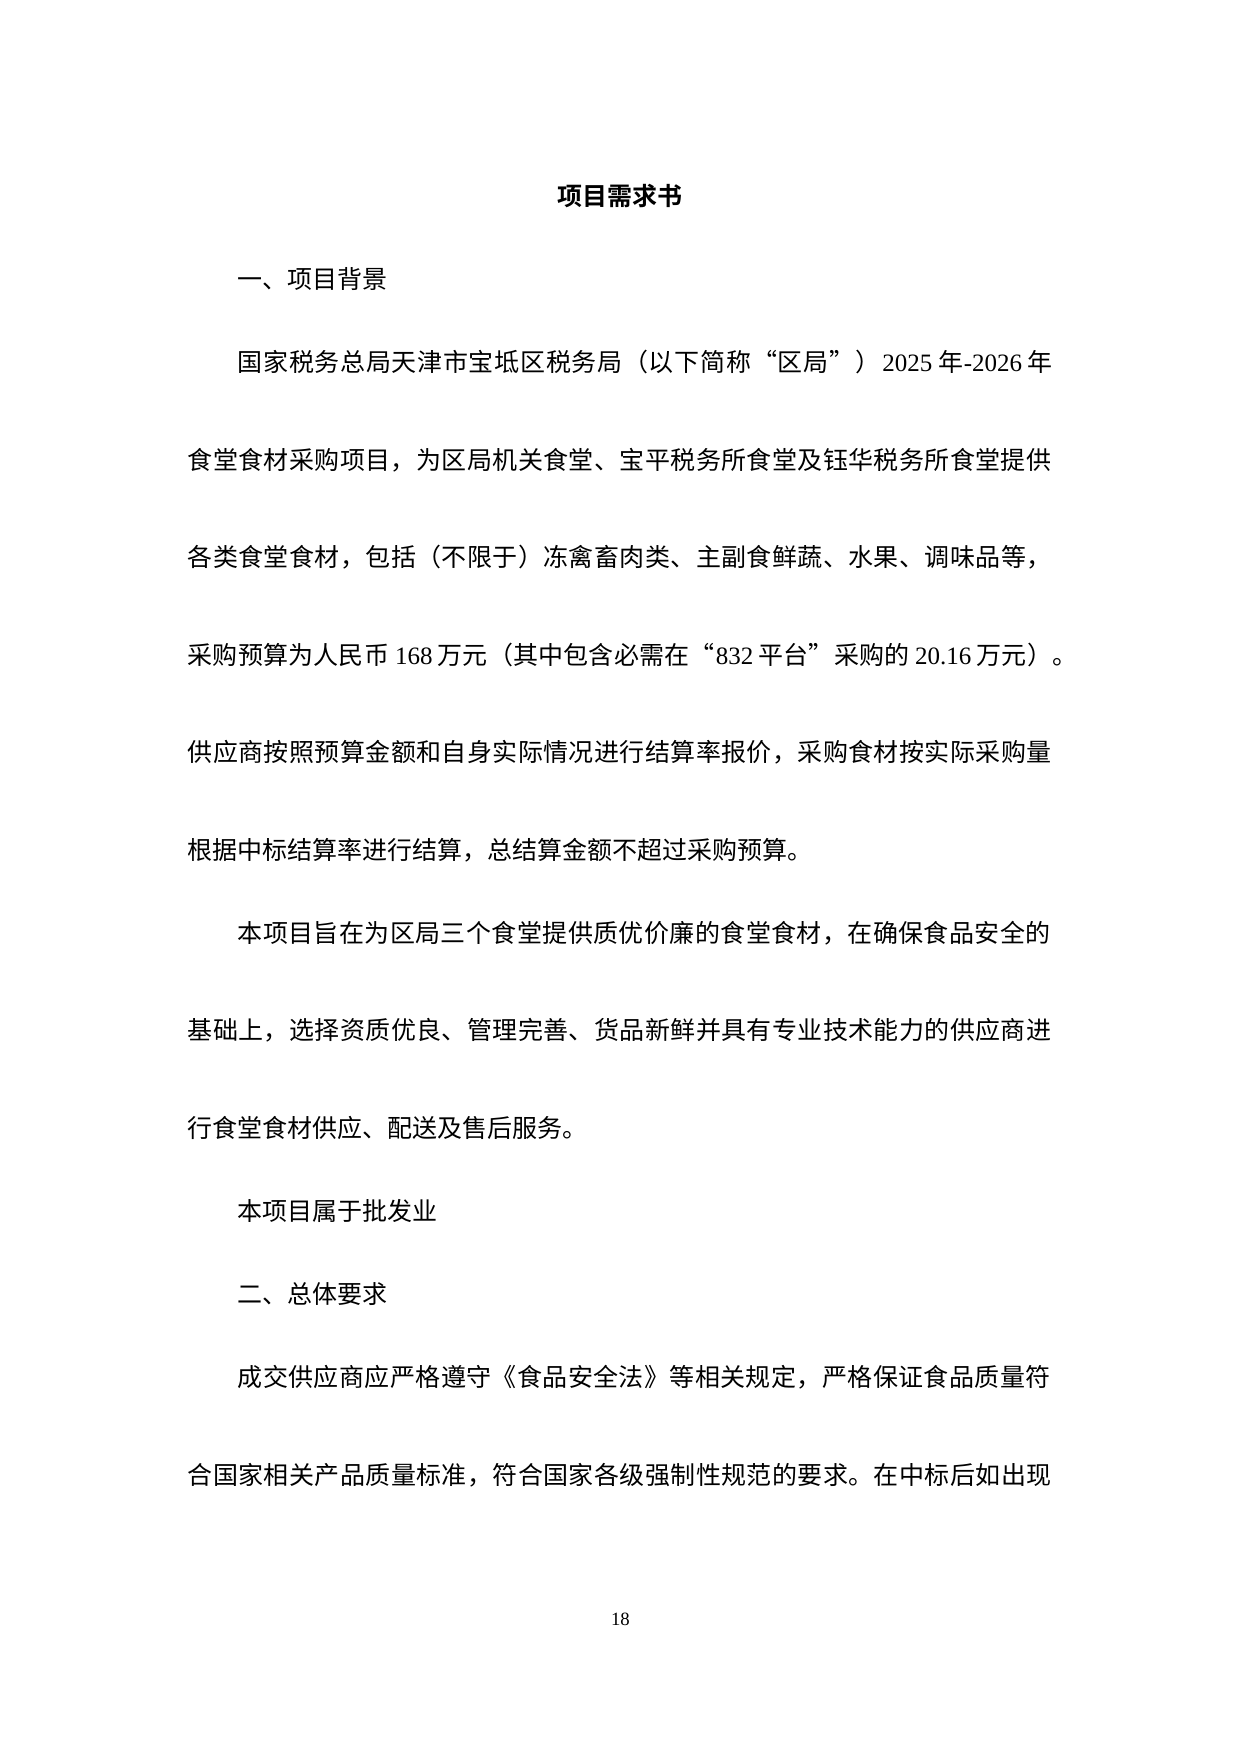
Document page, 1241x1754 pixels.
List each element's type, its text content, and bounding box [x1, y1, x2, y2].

text 本项目旨在为区局三个食堂提供质优价廉的食堂食材，在确保食品安全的基础上，选择资质优良、管理完善、货品新鲜并具有专业技术能力的供应商进行食堂食材供应、配送及售后服务。 [187, 899, 1053, 1159]
text 二、总体要求 [187, 1260, 1053, 1325]
text 本项目属于批发业 [187, 1177, 1053, 1242]
text 一、项目背景 [187, 245, 1053, 310]
text 项目需求书 [187, 162, 1053, 227]
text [187, 1343, 1053, 1506]
text 国家税务总局天津市宝坻区税务局（以下简称“区局”）2025年-2026年食堂食材采购项目，为区局机关食堂、宝平税务所食堂及钰华税务所食堂提供各类食堂食材，包括（不限于）冻禽畜肉类、主副食鲜蔬、水果、调味品等，采购预算为人民币168万元（其中包含必需在“832平台”采购的20.16万元）。供应商按照预算金额和自身实际情况进行结算率报价，采购食材按实际采购量根据中标结算率进行结算，总结算金额不超过采购预算。 [187, 328, 1053, 881]
